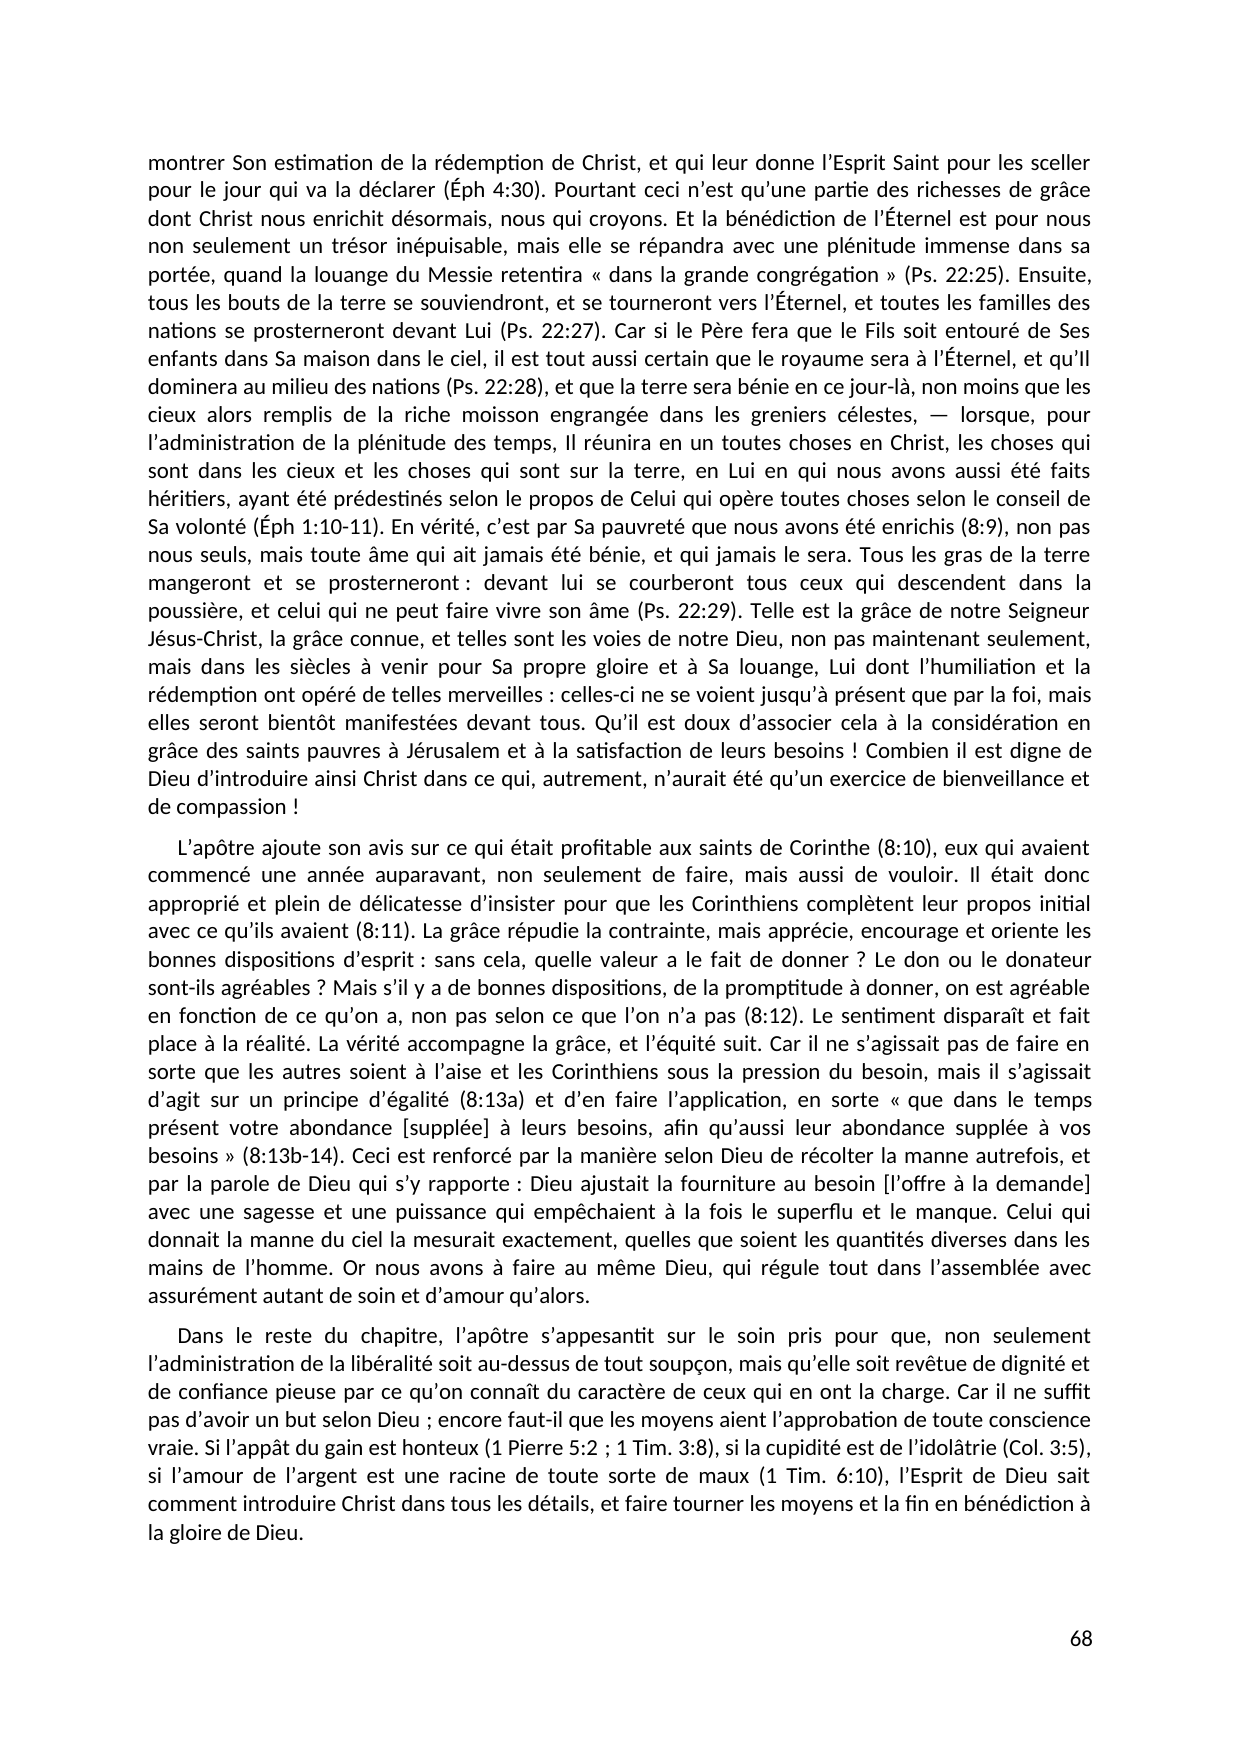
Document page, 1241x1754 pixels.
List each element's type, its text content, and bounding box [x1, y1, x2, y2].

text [148, 148, 1093, 820]
text Dans le reste du chapitre, l’apôtre s’appesantit sur le soin pris pour que, non seulement l’administration de la libéralité soit au-dessus de tout soupçon, mais qu’elle soit revêtue de dignité et de confiance pieuse par ce qu’on connaît du caractère de ceux qui en ont la charge. Car il ne suffit pas d’avoir un but selon Dieu ; encore faut-il que les moyens aient l’approbation de toute conscience vraie. Si l’appât du gain est honteux (1 Pierre 5:2 ; 1 Tim. 3:8), si la cupidité est de l’idolâtrie (Col. 3:5), si l’amour de l’argent est une racine de toute sorte de maux (1 Tim. 6:10), l’Esprit de Dieu sait comment introduire Christ dans tous les détails, et faire tourner les moyens et la fin en bénédiction à la gloire de Dieu. [148, 1321, 1093, 1546]
text L’apôtre ajoute son avis sur ce qui était profitable aux saints de Corinthe (8:10), eux qui avaient commencé une année auparavant, non seulement de faire, mais aussi de vouloir. Il était donc approprié et plein de délicatesse d’insister pour que les Corinthiens complètent leur propos initial avec ce qu’ils avaient (8:11). La grâce répudie la contrainte, mais apprécie, encourage et oriente les bonnes dispositions d’esprit : sans cela, quelle valeur a le fait de donner ? Le don ou le donateur sont-ils agréables ? Mais s’il y a de bonnes dispositions, de la promptitude à donner, on est agréable en fonction de ce qu’on a, non pas selon ce que l’on n’a pas (8:12). Le sentiment disparaît et fait place à la réalité. La vérité accompagne la grâce, et l’équité suit. Car il ne s’agissait pas de faire en sorte que les autres soient à l’aise et les Corinthiens sous la pression du besoin, mais il s’agissait d’agit sur un principe d’égalité (8:13a) et d’en faire l’application, en sorte « que dans le temps présent votre abondance [supplée] à leurs besoins, afin qu’aussi leur abondance supplée à vos besoins » (8:13b-14). Ceci est renforcé par la manière selon Dieu de récolter la manne autrefois, et par la parole de Dieu qui s’y rapporte : Dieu ajustait la fourniture au besoin [l’offre à la demande] avec une sagesse et une puissance qui empêchaient à la fois le superflu et le manque. Celui qui donnait la manne du ciel la mesurait exactement, quelles que soient les quantités diverses dans les mains de l’homme. Or nous avons à faire au même Dieu, qui régule tout dans l’assemblée avec assurément autant de soin et d’amour qu’alors. [148, 833, 1093, 1309]
